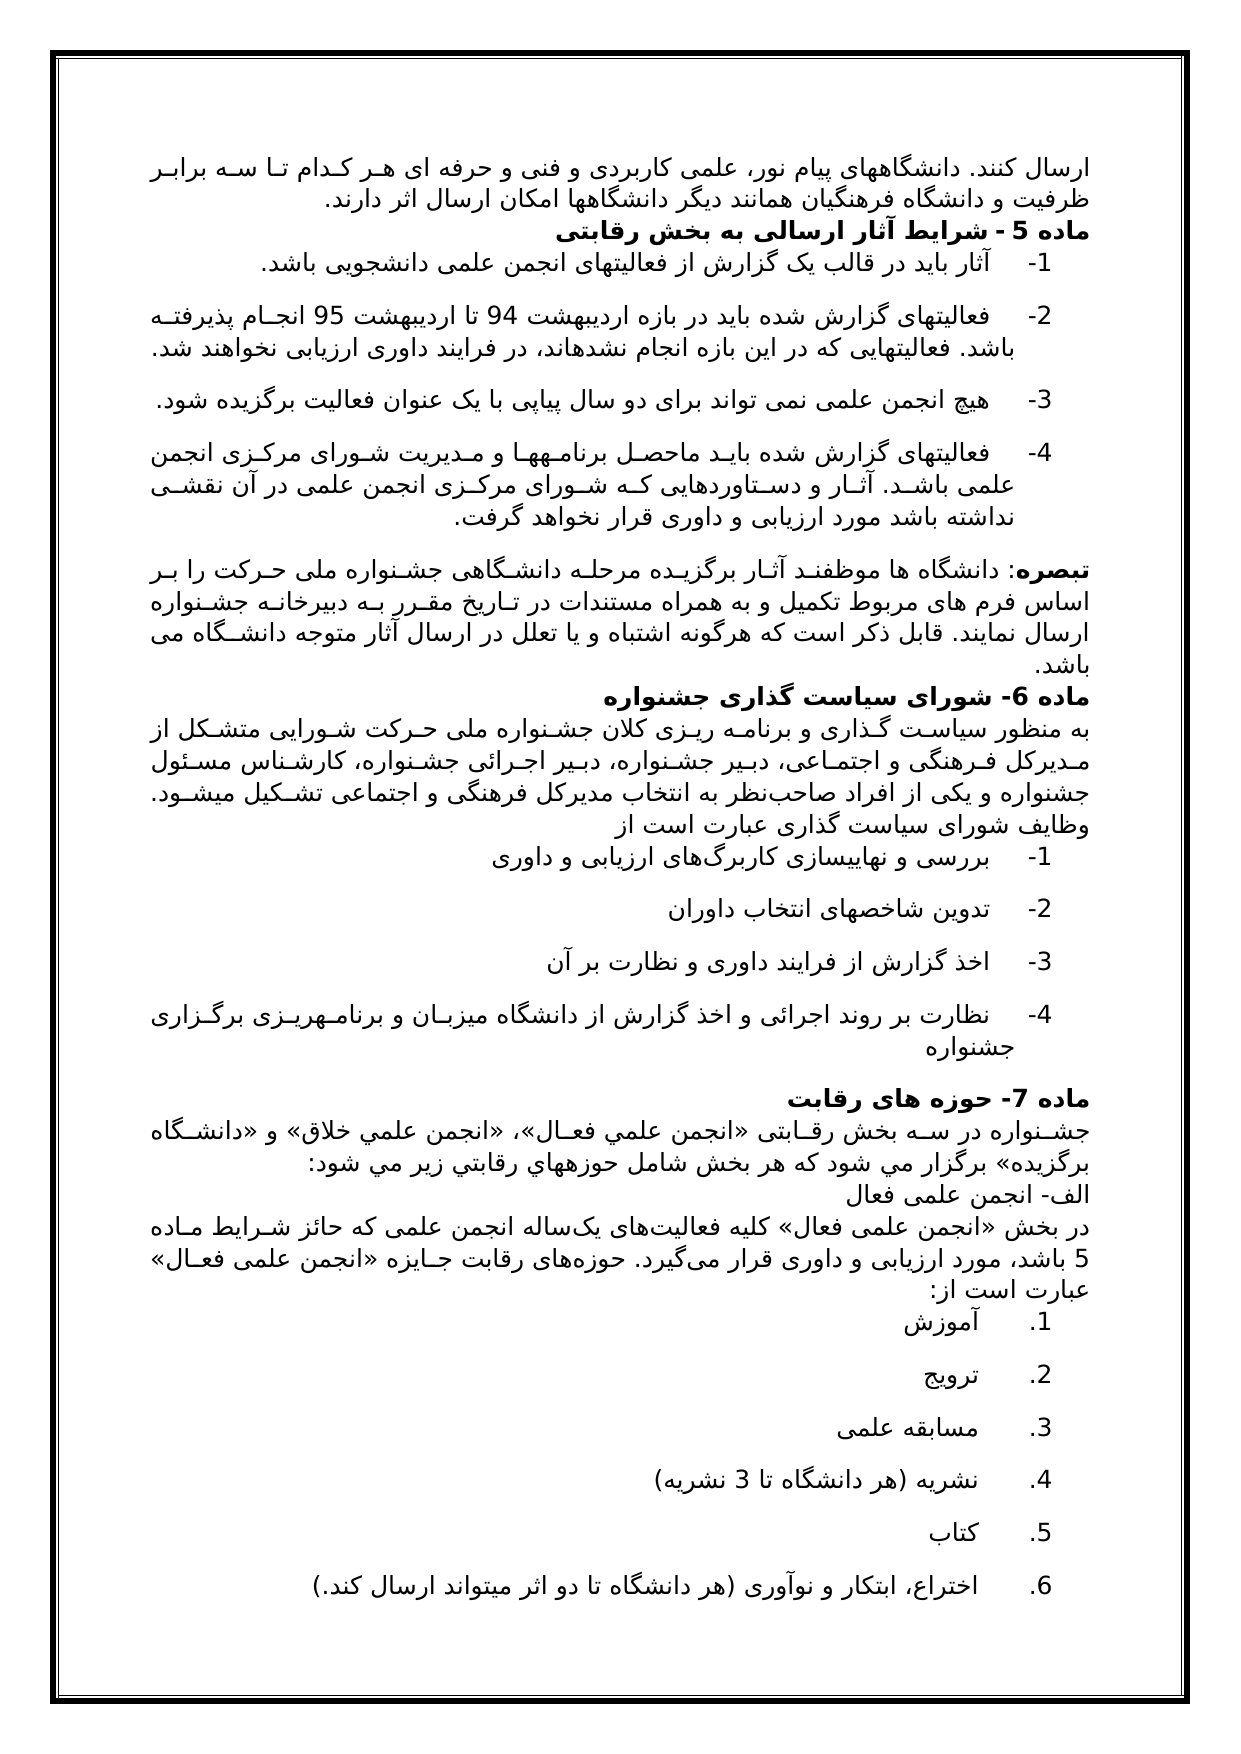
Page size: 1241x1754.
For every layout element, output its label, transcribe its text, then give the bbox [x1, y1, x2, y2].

text ماده 7- حوزه های رقابت [150, 1082, 1090, 1113]
text 2. ترویج [150, 1357, 1053, 1389]
text ماده 6- شورای سیاست گذاری جشنواره [150, 679, 1090, 711]
text تبصره: دانشگاه ها موظفند آثار برگزیده مرحله دانشگاهی جشنواره ملی حرکت را بر اساس فرم های مربوط تکمیل و به همراه مستندات در تاریخ مقرر به دبیرخانه جشنواره ارسال نمایند. قابل ذکر است که هرگونه اشتباه و یا تعلل در ارسال آثار متوجه دانشگاه می باشد. [150, 552, 1090, 679]
text 6. اختراع، ابتکار و نوآوری (هر دانشگاه تا دو اثر میتواند ارسال کند.) [150, 1568, 1053, 1600]
text 5. کتاب [150, 1516, 1053, 1547]
text الف- انجمن‌ علمی فعال [150, 1177, 1090, 1209]
text 4- نظارت بر روند اجرائی و اخذ گزارش از دانشگاه میزبان و برنامهریزی برگزاری جشنواره [150, 997, 1053, 1061]
text 2- تدوین شاخصهای انتخاب داوران [150, 892, 1053, 923]
text 4. نشریه (هر دانشگاه تا 3 نشريه) [150, 1463, 1053, 1495]
text 3- اخذ گزارش از فرایند داوری و نظارت بر آن [150, 944, 1053, 976]
text 1- بررسی و نهاییسازی کاربرگ‌های ارزیابی و داوری [150, 839, 1053, 871]
text جشنواره در سه بخش رقابتی «انجمن علمي فعال»، «انجمن علمي خلاق» و «دانشگاه برگزيده» برگزار مي شود كه هر بخش شامل حوزههاي رقابتي زير مي شود: [150, 1113, 1090, 1177]
text 2- فعالیتهای گزارش شده باید در بازه اردیبهشت 94 تا اردیبهشت 95 انجام پذیرفته باشد. فعالیتهایی که در این بازه انجام نشدهاند، در فرایند داوری ارزیابی نخواهند شد. [150, 298, 1053, 362]
text 1. آموزش [150, 1305, 1053, 1337]
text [150, 150, 1090, 214]
text 3- هیچ انجمن علمی نمی تواند برای دو سال پیاپی با یک عنوان فعالیت برگزیده شود. [150, 383, 1053, 415]
text 1- آثار باید در قالب یک گزارش از فعالیتهای انجمن علمی دانشجویی باشد. [150, 246, 1053, 277]
text در بخش «انجمن علمی فعال» کلیه فعالیت‌های یک‌ساله انجمن علمی که حائز شرایط ماده 5 باشد، مورد ارزیابی و داوری قرار می‌گیرد. حوزه‌های رقابت جایزه «انجمن‌ علمی فعال» عبارت است از: [150, 1209, 1090, 1305]
text 3. مسابقه علمی [150, 1410, 1053, 1442]
text 4- فعالیتهای گزارش شده باید ماحصل برنامهها و مدیریت شورای مرکزی انجمن علمی باشد. آثار و دستاوردهایی که شورای مرکزی انجمن علمی در آن نقشی نداشته باشد مورد ارزیابی و داوری قرار نخواهد گرفت. [150, 436, 1053, 531]
text ماده 5 - شرایط آثار ارسالی به بخش رقابتی [150, 214, 1090, 246]
text به منظور سیاست گذاری و برنامه ریزی کلان جشنواره ملی حرکت شورایی متشکل از مدیرکل فرهنگی و اجتماعی، دبیر جشنواره، دبیر اجرائی جشنواره، کارشناس مسئول جشنواره و یکی از افراد صاحب‌نظر به انتخاب مدیرکل فرهنگی و اجتماعی تشکیل میشود. وظایف شورای سیاست گذاری عبارت است از [150, 711, 1090, 839]
